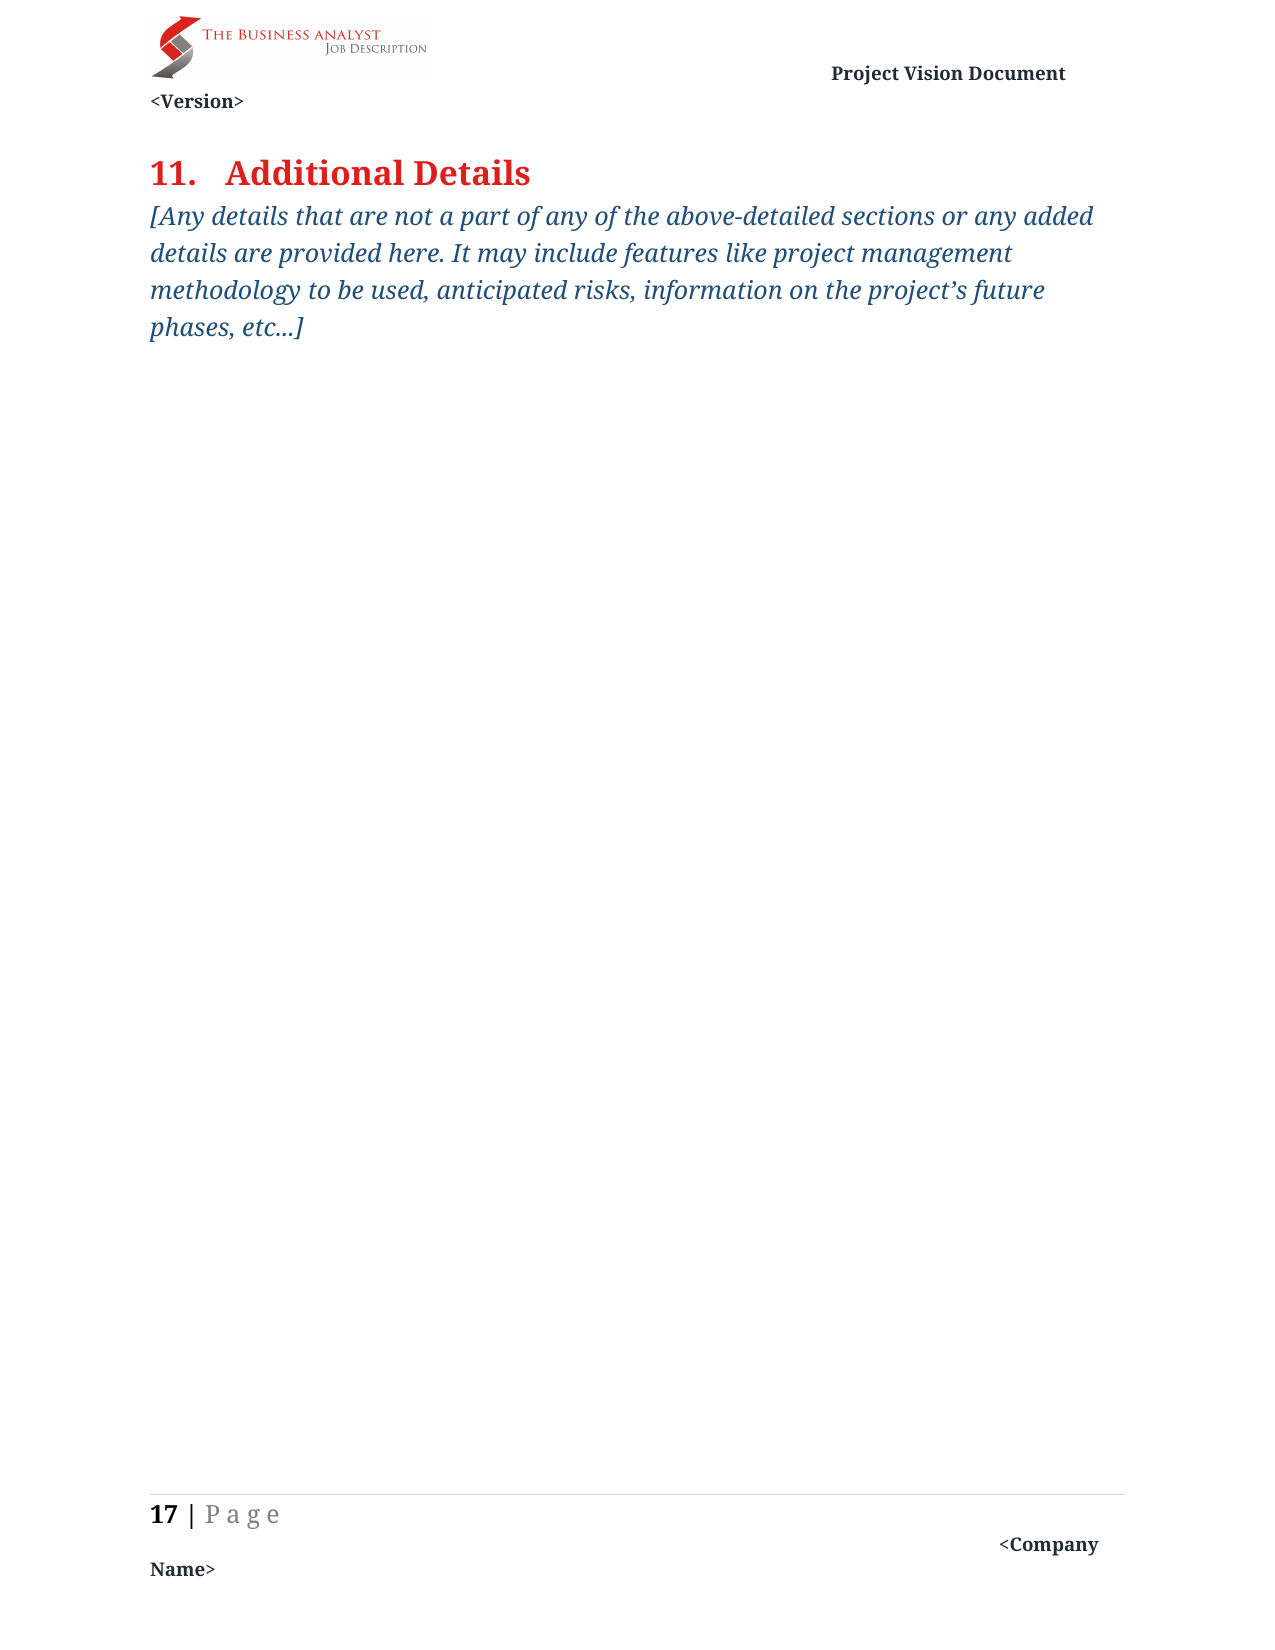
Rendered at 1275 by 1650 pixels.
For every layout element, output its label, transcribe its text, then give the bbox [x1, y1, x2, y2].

subtitle Additional Details [150, 150, 1125, 195]
text [Any details that are not a part of any of the above-detailed sections or any added details are provided here. It may include features like project management methodology to be used, anticipated risks, information on the project’s future phases, etc...] [150, 199, 1125, 343]
picture [150, 15, 429, 81]
